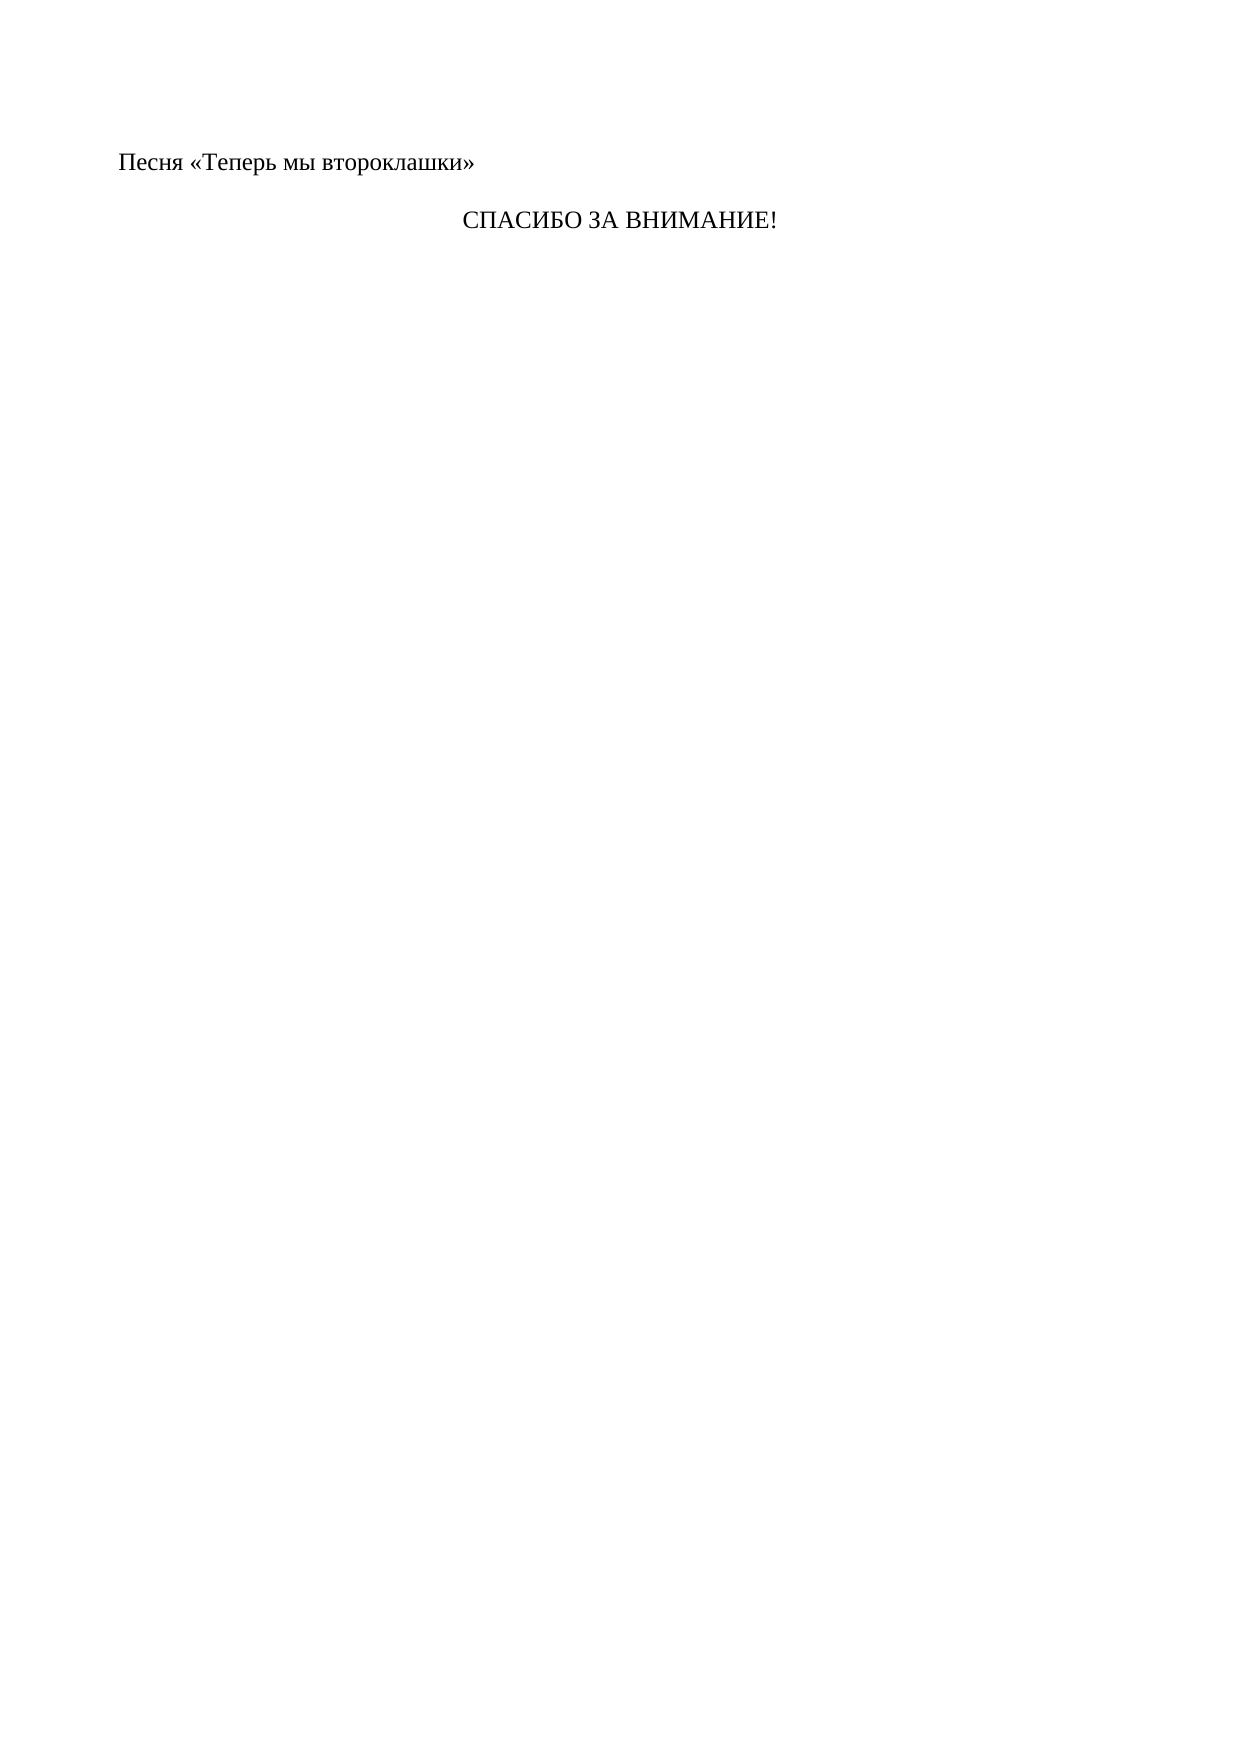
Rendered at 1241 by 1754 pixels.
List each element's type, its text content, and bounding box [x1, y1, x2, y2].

text Песня «Теперь мы второклашки» [118, 118, 1122, 176]
text СПАСИБО ЗА ВНИМАНИЕ! [118, 205, 1122, 233]
